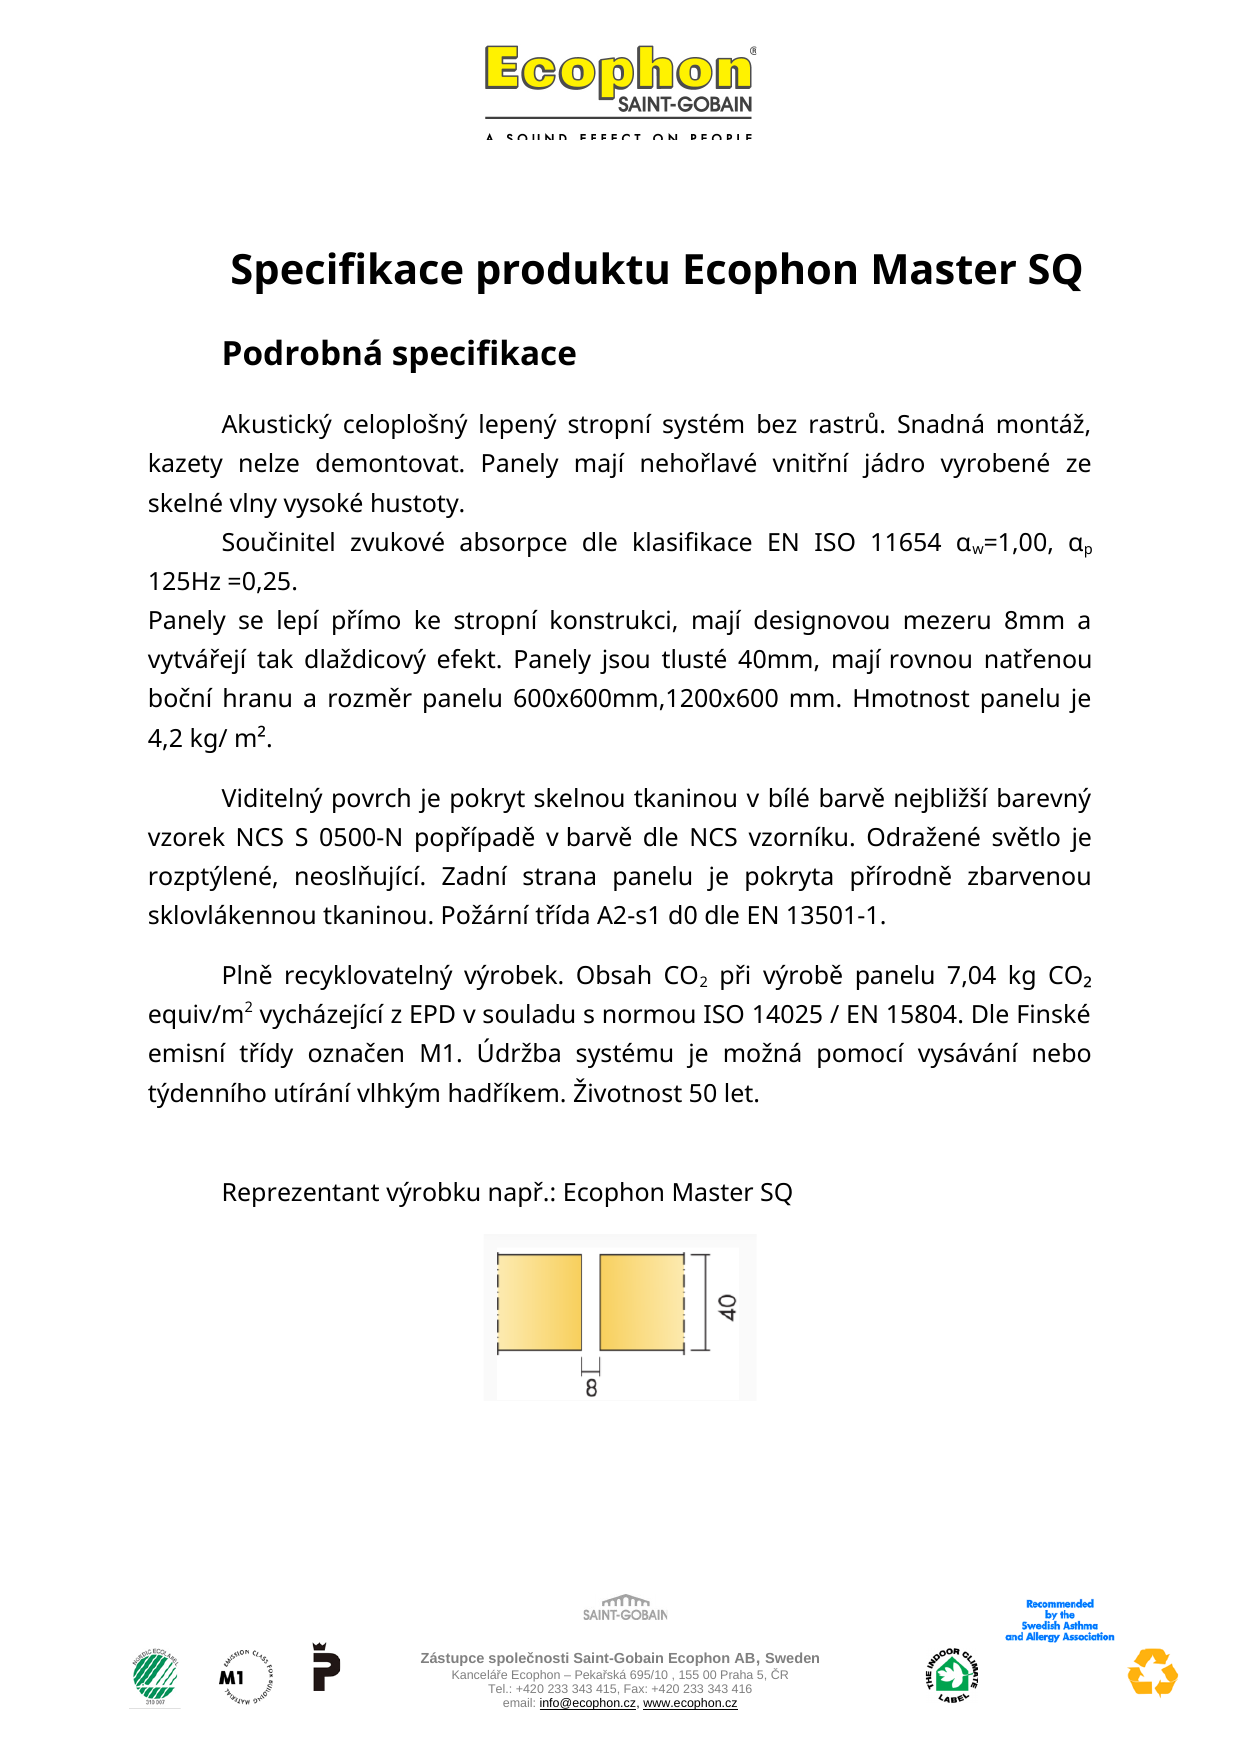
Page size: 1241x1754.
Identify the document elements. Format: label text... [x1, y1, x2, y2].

subtitle Podrobná specifikace [148, 330, 1093, 375]
picture [312, 1635, 341, 1698]
text Plně recyklovatelný výrobek. Obsah CO2 při výrobě panelu 7,04 kg CO₂ equiv/m2 vycházející z EPD v souladu s normou ISO 14025 / EN 15804. Dle Finské emisní třídy označen M1. Údržba systému je možná pomocí vysávání nebo týdenního utírání vlhkým hadříkem. Životnost 50 let. [148, 958, 1093, 1109]
subtitle Specifikace produktu Ecophon Master SQ [148, 239, 1093, 296]
picture [925, 1648, 978, 1703]
text Viditelný povrch je pokryt skelnou tkaninou v bílé barvě nejbližší barevný vzorek NCS S 0500-N popřípadě v barvě dle NCS vzorníku. Odražené světlo je rozptýlené, neoslňující. Zadní strana panelu je pokryta přírodně zbarvenou sklovlákennou tkaninou. Požární třída A2-s1 d0 dle EN 13501-1. [148, 780, 1093, 932]
text Panely se lepí přímo ke stropní konstrukci, mají designovou mezeru 8mm a vytvářejí tak dlaždicový efekt. Panely jsou tlusté 40mm, mají rovnou natřenou boční hranu a rozměr panelu 600x600mm,1200x600 mm. Hmotnost panelu je 4,2 kg/ m². [148, 603, 1093, 754]
picture [583, 1594, 668, 1620]
picture [218, 1650, 273, 1706]
text Akustický celoplošný lepený stropní systém bez rastrů. Snadná montáž, kazety nelze demontovat. Panely mají nehořlavé vnitřní jádro vyrobené ze skelné vlny vysoké hustoty. [148, 407, 1093, 519]
text Reprezentant výrobku např.: Ecophon Master SQ [148, 1174, 1093, 1208]
picture [128, 1648, 181, 1709]
picture [485, 43, 757, 140]
text Součinitel zvukové absorpce dle klasifikace EN ISO 11654 αw=1,00, αp 125Hz =0,25. [148, 524, 1093, 598]
picture [1002, 1586, 1116, 1665]
picture [483, 1234, 757, 1401]
picture [1126, 1635, 1179, 1713]
